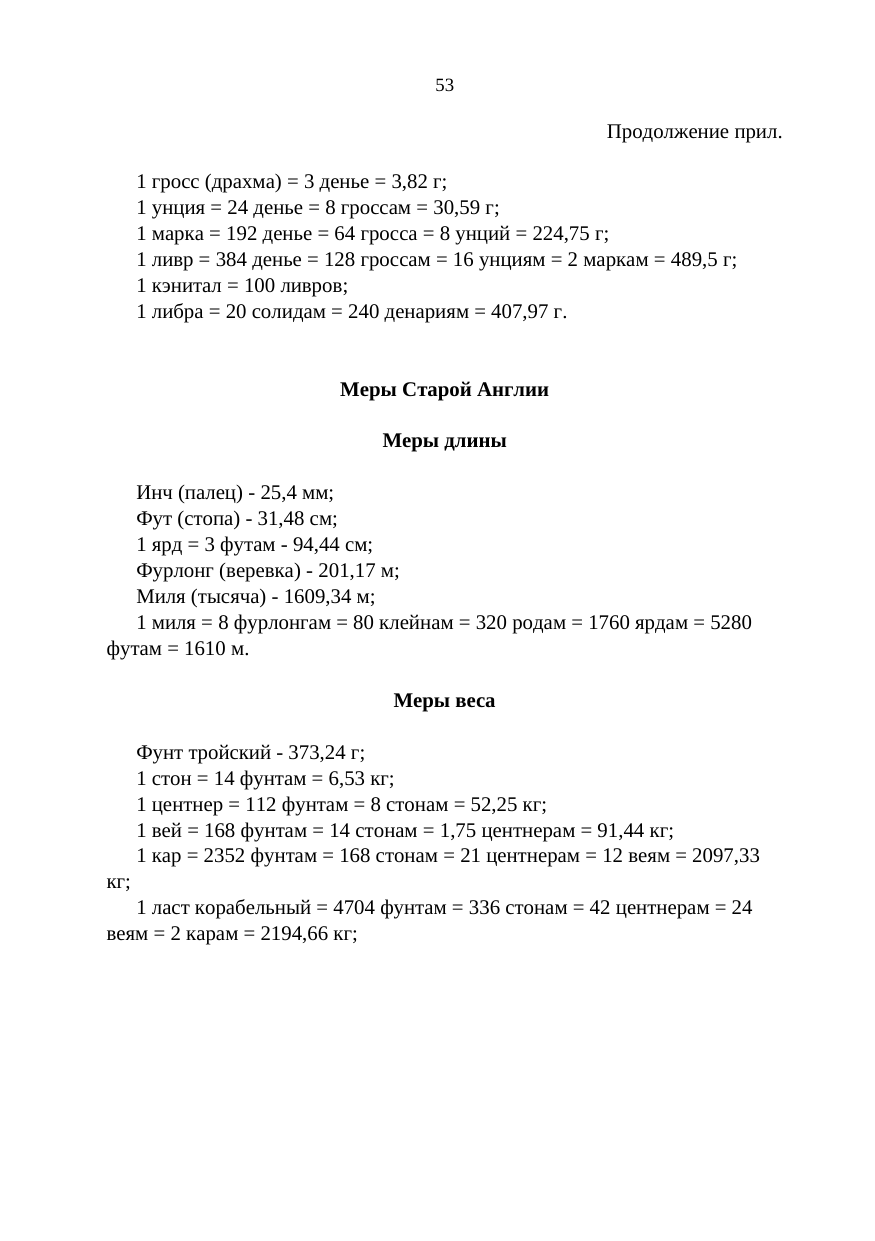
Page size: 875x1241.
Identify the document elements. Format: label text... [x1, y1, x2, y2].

list 1 унция = 24 денье = 8 гроссам = 30,59 г; [106, 195, 782, 219]
list 1 центнер = 112 фунтам = 8 стонам = 52,25 кг; [106, 792, 782, 816]
text Продолжение прил. [106, 119, 782, 143]
list 1 стон = 14 фунтам = 6,53 кг; [106, 766, 782, 790]
list Фурлонг (веревка) - 201,17 м; [106, 558, 782, 582]
list Миля (тысяча) - 1609,34 м; [106, 584, 782, 608]
list Фут (стопа) - 31,48 см; [106, 506, 782, 530]
list 1 либра = 20 солидам = 240 денариям = 407,97 г. [106, 299, 782, 323]
list Инч (палец) - 25,4 мм; [106, 480, 782, 504]
list 1 вей = 168 фунтам = 14 стонам = 1,75 центнерам = 91,44 кг; [106, 817, 782, 842]
list Меры длины [106, 428, 782, 452]
list 1 гросс (драхма) = 3 денье = 3,82 г; [106, 169, 782, 193]
list 1 ласт корабельный = 4704 фунтам = 336 стонам = 42 центнерам = 24 веям = 2 карам = 2194,66 кг; [106, 895, 782, 945]
list 1 марка = 192 денье = 64 гросса = 8 унций = 224,75 г; [106, 221, 782, 245]
list Меры Старой Англии [106, 377, 782, 401]
list 1 ярд = 3 футам - 94,44 см; [106, 532, 782, 556]
list 1 кар = 2352 фунтам = 168 стонам = 21 центнерам = 12 веям = 2097,33 кг; [106, 843, 782, 893]
list Меры веса [106, 688, 782, 712]
list 1 миля = 8 фурлонгам = 80 клейнам = 320 родам = 1760 ярдам = 5280 футам = 1610 м. [106, 610, 782, 660]
list 1 кэнитал = 100 ливров; [106, 273, 782, 297]
list 1 ливр = 384 денье = 128 гроссам = 16 унциям = 2 маркам = 489,5 г; [106, 247, 782, 271]
list Фунт тройский - 373,24 г; [106, 740, 782, 764]
